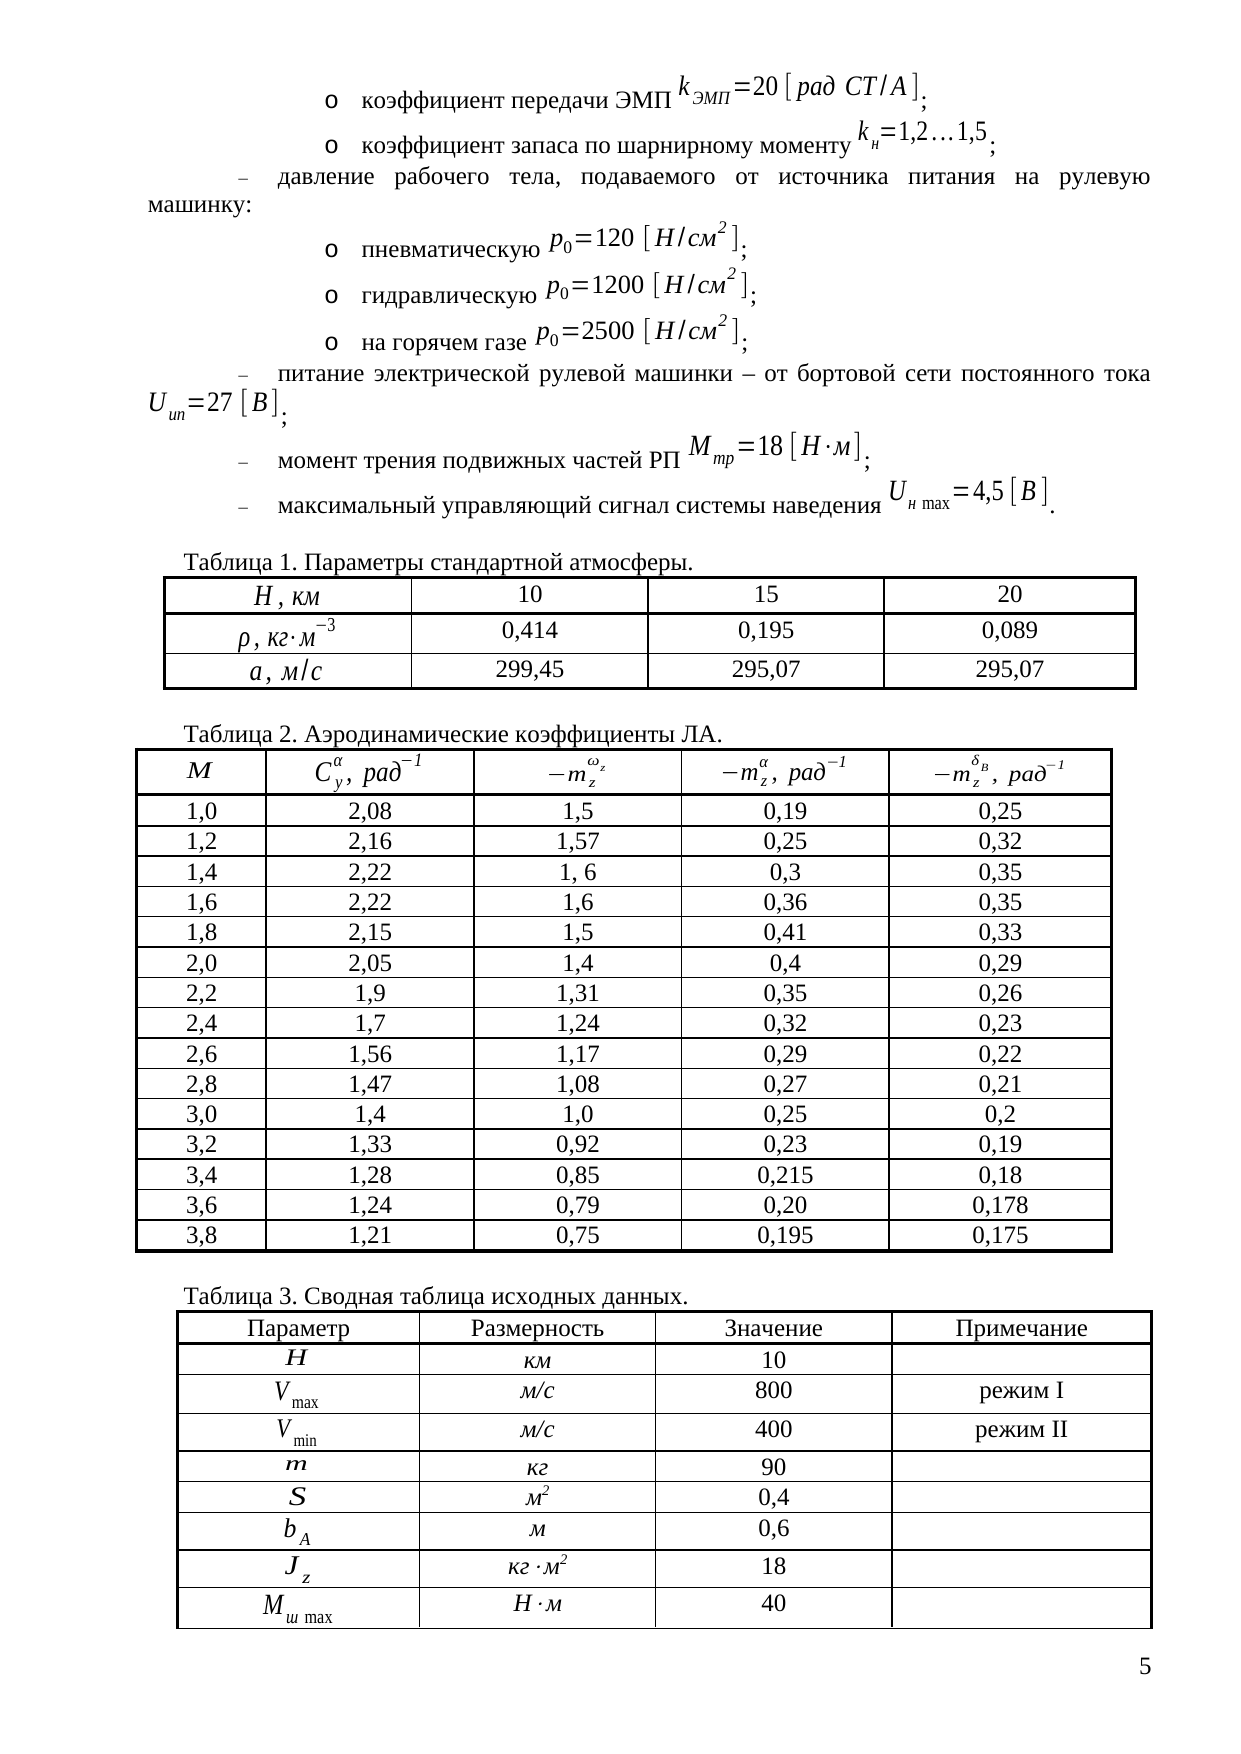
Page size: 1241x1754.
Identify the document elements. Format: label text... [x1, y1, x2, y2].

list питание электрической рулевой машинки – от бортовой сети постоянного тока ; [148, 358, 1152, 430]
table_cell Нм [420, 1588, 655, 1627]
table_cell кгм2 [420, 1551, 655, 1587]
table_cell 0,85 [475, 1160, 681, 1189]
table_cell 1,6 [475, 887, 681, 916]
table_cell 0,195 [649, 615, 883, 653]
table_header Размерность [420, 1313, 655, 1342]
text Таблица 3. Сводная таблица исходных данных. [148, 1281, 1152, 1310]
table_cell 1,31 [475, 978, 681, 1007]
list момент трения подвижных частей РП ; [148, 430, 1152, 474]
table_cell 2,08 [267, 796, 473, 825]
table_cell 40 [656, 1588, 891, 1627]
table_header 15 [649, 579, 883, 612]
table_cell [179, 1345, 419, 1374]
table_cell 1,0 [475, 1099, 681, 1128]
table_cell 0,29 [682, 1039, 888, 1067]
table_cell 0,75 [475, 1221, 681, 1249]
table_header Примечание [893, 1313, 1150, 1342]
table_cell [893, 1551, 1150, 1587]
table_cell режим I [893, 1375, 1150, 1413]
table_cell 0,41 [682, 917, 888, 946]
text Таблица 2. Аэродинамические коэффициенты ЛА. [148, 719, 1152, 748]
list давление рабочего тела, подаваемого от источника питания на рулевую машинку: [148, 161, 1152, 218]
table_cell 0,22 [890, 1039, 1110, 1067]
table_cell 0,23 [682, 1130, 888, 1158]
text Таблица 1. Параметры стандартной атмосферы. [148, 547, 1152, 576]
table_cell 90 [656, 1452, 891, 1481]
table_cell 0,089 [885, 615, 1134, 653]
table_cell 1,8 [138, 917, 265, 946]
table_cell 1,9 [267, 978, 473, 1007]
table_cell режим II [893, 1414, 1150, 1450]
table_cell 0,23 [890, 1008, 1110, 1037]
table_cell м2 [420, 1482, 655, 1512]
table_cell 0,2 [890, 1099, 1110, 1128]
table_header 10 [412, 579, 647, 612]
table_header [682, 751, 888, 793]
table_cell 800 [656, 1375, 891, 1413]
table_cell 0,4 [682, 948, 888, 976]
list пневматическую ; [324, 218, 1152, 265]
table_cell 0,35 [682, 978, 888, 1007]
table_cell 1,17 [475, 1039, 681, 1067]
table_cell [893, 1482, 1150, 1512]
table_cell 0,26 [890, 978, 1110, 1007]
table_cell 1,5 [475, 917, 681, 946]
table_cell 1,33 [267, 1130, 473, 1158]
table_cell [893, 1452, 1150, 1481]
list гидравлическую ; [324, 265, 1152, 311]
table_cell 1,57 [475, 827, 681, 855]
table_cell 1,4 [138, 857, 265, 886]
table_cell 0,25 [682, 827, 888, 855]
table_cell кг [420, 1452, 655, 1481]
table_cell 0,4 [656, 1482, 891, 1512]
table_cell 2,16 [267, 827, 473, 855]
table_cell 0,32 [890, 827, 1110, 855]
table_cell 3,8 [138, 1221, 265, 1249]
table_cell [179, 1452, 419, 1481]
table_cell 0,92 [475, 1130, 681, 1158]
table_cell [179, 1513, 419, 1549]
table_cell 10 [656, 1345, 891, 1374]
table_cell 2,05 [267, 948, 473, 976]
table_cell [179, 1482, 419, 1512]
list на горячем газе ; [324, 311, 1152, 358]
table_cell 0,27 [682, 1069, 888, 1098]
table_cell [166, 615, 411, 653]
table_cell [179, 1588, 419, 1627]
table_cell [893, 1588, 1150, 1627]
table_cell 1,24 [475, 1008, 681, 1037]
table_cell 1,2 [138, 827, 265, 855]
table_header [475, 751, 681, 793]
table_cell [893, 1513, 1150, 1549]
table_cell 3,4 [138, 1160, 265, 1189]
table_cell [179, 1551, 419, 1587]
table_cell 0,32 [682, 1008, 888, 1037]
table_cell 1,4 [475, 948, 681, 976]
table_cell 2,8 [138, 1069, 265, 1098]
table_cell [179, 1414, 419, 1450]
table_cell 0,414 [412, 615, 647, 653]
table_cell 0,20 [682, 1190, 888, 1219]
table_cell 1,47 [267, 1069, 473, 1098]
table_cell 1,0 [138, 796, 265, 825]
table_header [138, 751, 265, 793]
table_cell 299,45 [412, 654, 647, 687]
table_cell 0,6 [656, 1513, 891, 1549]
table_cell 2,15 [267, 917, 473, 946]
table_cell 1,7 [267, 1008, 473, 1037]
table_cell 3,6 [138, 1190, 265, 1219]
table_cell 400 [656, 1414, 891, 1450]
table_cell м/с [420, 1375, 655, 1413]
table_cell 0,215 [682, 1160, 888, 1189]
table_header Параметр [179, 1313, 419, 1342]
list коэффициент передачи ЭМП ; [324, 71, 1152, 116]
table_cell 0,25 [682, 1099, 888, 1128]
table_cell 1,28 [267, 1160, 473, 1189]
table_cell 1,6 [138, 887, 265, 916]
table_cell 0,33 [890, 917, 1110, 946]
table_cell 3,2 [138, 1130, 265, 1158]
table_cell [179, 1375, 419, 1413]
table_cell 0,25 [890, 796, 1110, 825]
table_cell 2,4 [138, 1008, 265, 1037]
table_cell 1,56 [267, 1039, 473, 1067]
table_cell 0,29 [890, 948, 1110, 976]
table_cell 0,175 [890, 1221, 1110, 1249]
table_cell 1,24 [267, 1190, 473, 1219]
table_cell 1,5 [475, 796, 681, 825]
table_cell 2,22 [267, 887, 473, 916]
table_cell 0,35 [890, 857, 1110, 886]
table_header Значение [656, 1313, 891, 1342]
table_cell 2,6 [138, 1039, 265, 1067]
table_cell 0,178 [890, 1190, 1110, 1219]
table_cell [893, 1345, 1150, 1374]
table_cell 2,2 [138, 978, 265, 1007]
table_cell 0,35 [890, 887, 1110, 916]
table_cell 2,0 [138, 948, 265, 976]
table_header [267, 751, 473, 793]
table_cell 0,79 [475, 1190, 681, 1219]
table_cell м/с [420, 1414, 655, 1450]
table_cell 0,195 [682, 1221, 888, 1249]
table_header [890, 751, 1110, 793]
table_cell м [420, 1513, 655, 1549]
table_cell 295,07 [649, 654, 883, 687]
list максимальный управляющий сигнал системы наведения . [148, 474, 1152, 519]
table_cell 1, 6 [475, 857, 681, 886]
table_cell 0,21 [890, 1069, 1110, 1098]
table_cell [166, 654, 411, 687]
table_cell 0,36 [682, 887, 888, 916]
table_cell 0,19 [890, 1130, 1110, 1158]
table_cell 2,22 [267, 857, 473, 886]
table_cell км [420, 1345, 655, 1374]
table_header [166, 579, 411, 612]
table_cell 1,4 [267, 1099, 473, 1128]
table_header 20 [885, 579, 1134, 612]
table_cell 18 [656, 1551, 891, 1587]
table_cell 0,19 [682, 796, 888, 825]
table_cell 295,07 [885, 654, 1134, 687]
table_cell 1,21 [267, 1221, 473, 1249]
list коэффициент запаса по шарнирному моменту ; [324, 116, 1152, 161]
table_cell 0,3 [682, 857, 888, 886]
table_cell 0,18 [890, 1160, 1110, 1189]
table_cell 1,08 [475, 1069, 681, 1098]
table_cell 3,0 [138, 1099, 265, 1128]
